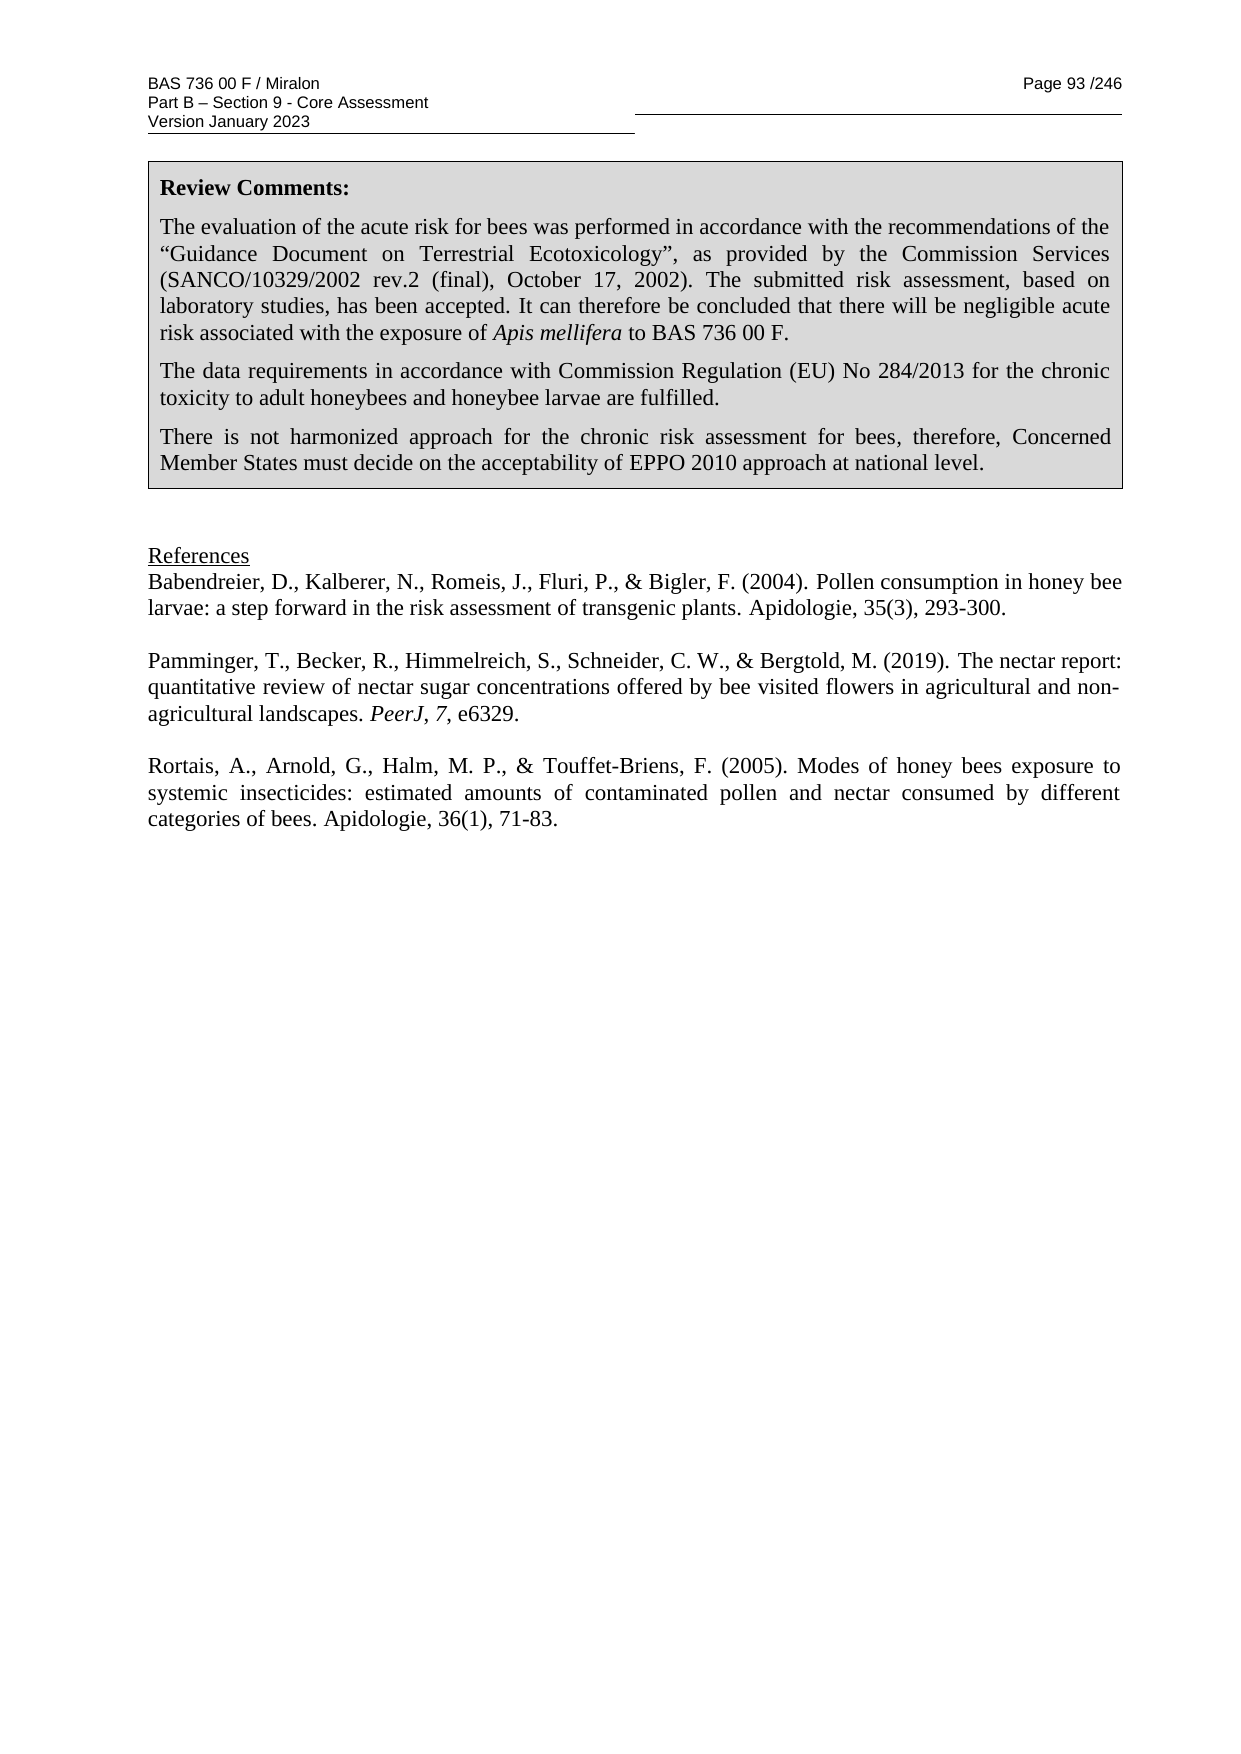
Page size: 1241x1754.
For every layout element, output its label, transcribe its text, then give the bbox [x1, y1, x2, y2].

text Rortais, A., Arnold, G., Halm, M. P., & Touffet-Briens, F. (2005). Modes of honey bees exposure to systemic insecticides: estimated amounts of contaminated pollen and nectar consumed by different categories of bees. Apidologie, 36(1), 71-83. [148, 752, 1122, 832]
text Babendreier, D., Kalberer, N., Romeis, J., Fluri, P., & Bigler, F. (2004). Pollen consumption in honey bee larvae: a step forward in the risk assessment of transgenic plants. Apidologie, 35(3), 293-300. [148, 568, 1122, 621]
text Pamminger, T., Becker, R., Himmelreich, S., Schneider, C. W., & Bergtold, M. (2019). The nectar report: quantitative review of nectar sugar concentrations offered by bee visited flowers in agricultural and non-agricultural landscapes. PeerJ, 7, e6329. [148, 647, 1122, 726]
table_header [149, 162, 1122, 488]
text References [148, 542, 1122, 568]
